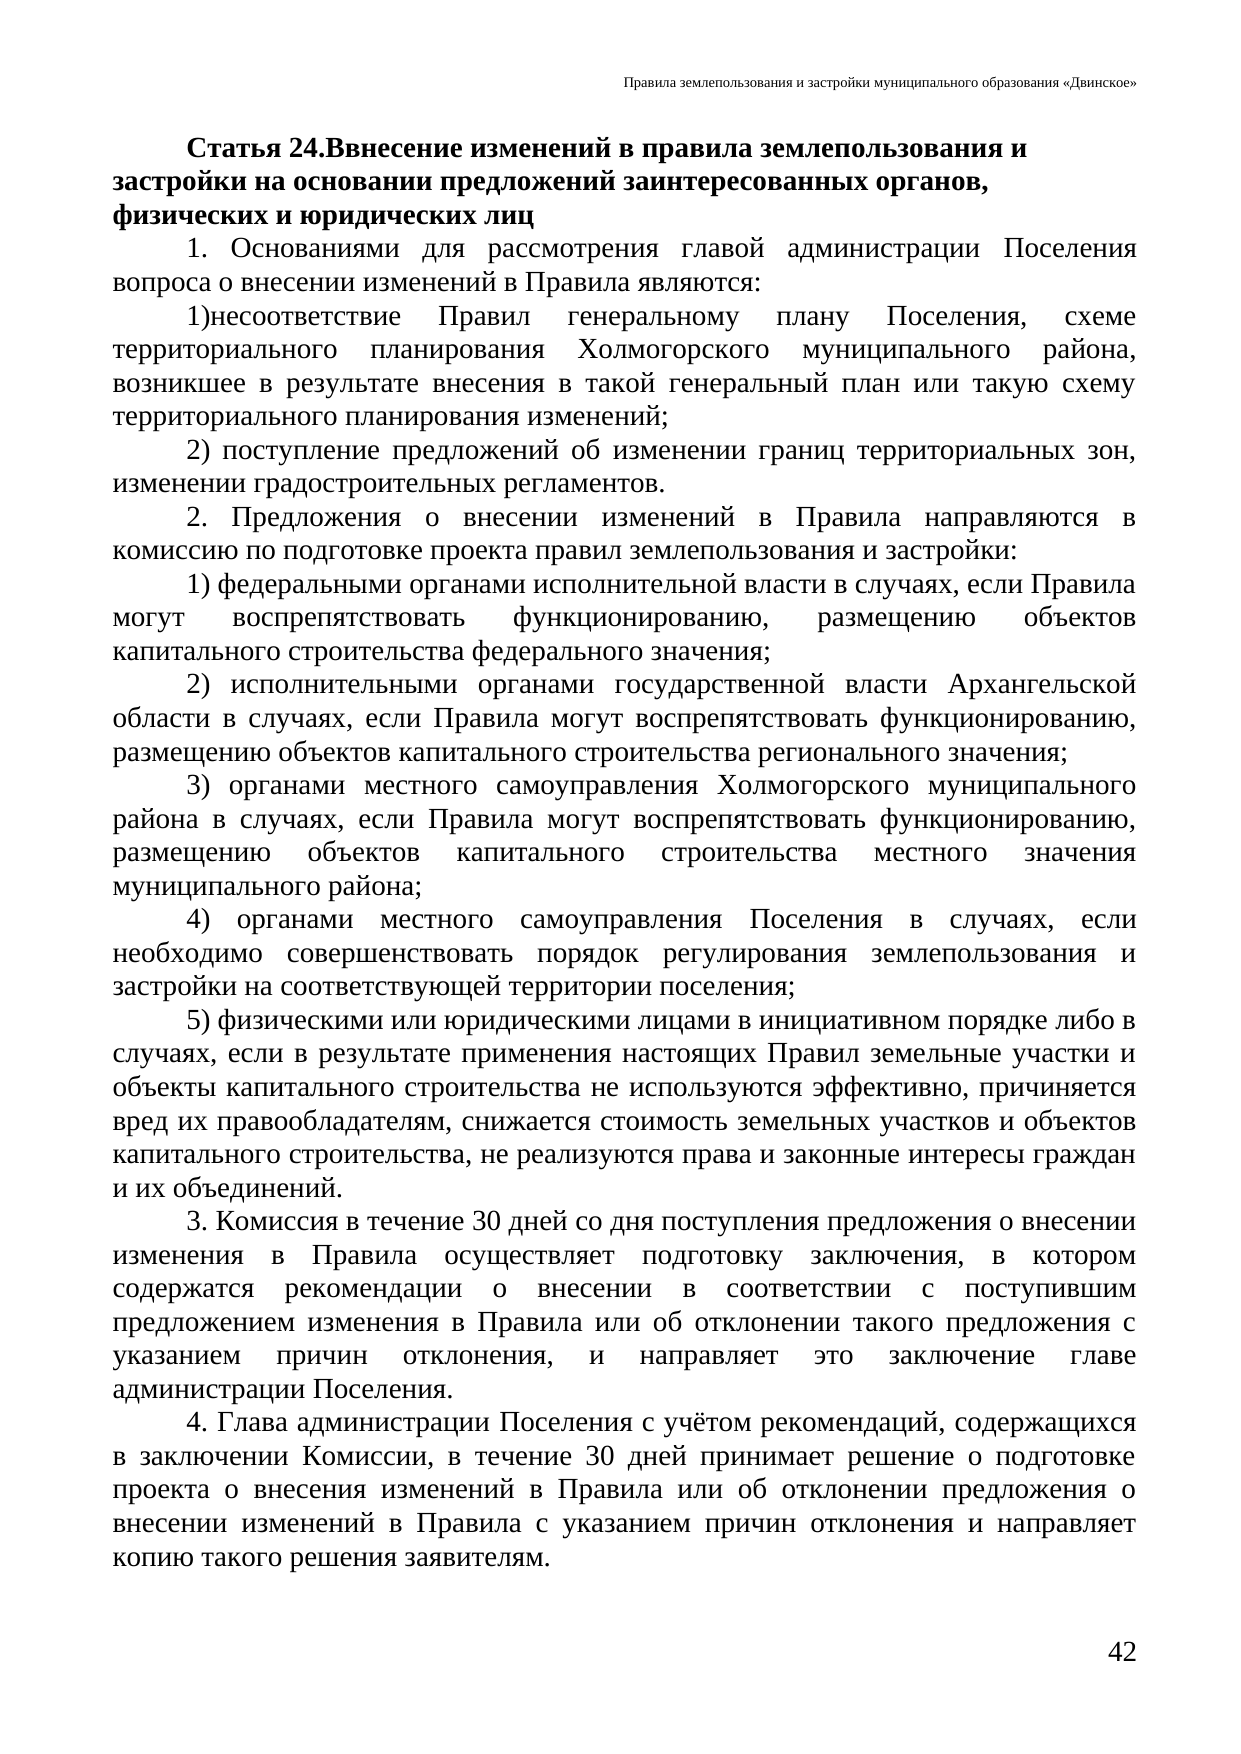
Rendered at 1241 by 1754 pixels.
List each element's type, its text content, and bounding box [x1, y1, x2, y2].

text 4) органами местного самоуправления Поселения в случаях, если необходимо совершенствовать порядок регулирования землепользования и застройки на соответствующей территории поселения; [112, 901, 1137, 1002]
text 2) поступление предложений об изменении границ территориальных зон, изменении градостроительных регламентов. [112, 432, 1137, 499]
text 1) федеральными органами исполнительной власти в случаях, если Правила могут воспрепятствовать функционированию, размещению объектов капитального строительства федерального значения; [112, 566, 1137, 667]
text 1. Основаниями для рассмотрения главой администрации Поселения вопроса о внесении изменений в Правила являются: [112, 231, 1137, 298]
text 5) физическими или юридическими лицами в инициативном порядке либо в случаях, если в результате применения настоящих Правил земельные участки и объекты капитального строительства не используются эффективно, причиняется вред их правообладателям, снижается стоимость земельных участков и объектов капитального строительства, не реализуются права и законные интересы граждан и их объединений. [112, 1002, 1137, 1203]
text 1)несоответствие Правил генеральному плану Поселения, схеме территориального планирования Холмогорского муниципального района, возникшее в результате внесения в такой генеральный план или такую схему территориального планирования изменений; [112, 298, 1137, 432]
text 3. Комиссия в течение 30 дней со дня поступления предложения о внесении изменения в Правила осуществляет подготовку заключения, в котором содержатся рекомендации о внесении в соответствии с поступившим предложением изменения в Правила или об отклонении такого предложения с указанием причин отклонения, и направляет это заключение главе администрации Поселения. [112, 1203, 1137, 1404]
subtitle Статья 24.Ввнесение изменений в правила землепользования и застройки на основании предложений заинтересованных органов, физических и юридических лиц [112, 130, 1137, 231]
text 4. Глава администрации Поселения с учётом рекомендаций, содержащихся в заключении Комиссии, в течение 30 дней принимает решение о подготовке проекта о внесения изменений в Правила или об отклонении предложения о внесении изменений в Правила с указанием причин отклонения и направляет копию такого решения заявителям. [112, 1404, 1137, 1572]
text 3) органами местного самоуправления Холмогорского муниципального района в случаях, если Правила могут воспрепятствовать функционированию, размещению объектов капитального строительства местного значения муниципального района; [112, 767, 1137, 901]
text 2. Предложения о внесении изменений в Правила направляются в комиссию по подготовке проекта правил землепользования и застройки: [112, 499, 1137, 566]
text 2) исполнительными органами государственной власти Архангельской области в случаях, если Правила могут воспрепятствовать функционированию, размещению объектов капитального строительства регионального значения; [112, 667, 1137, 767]
